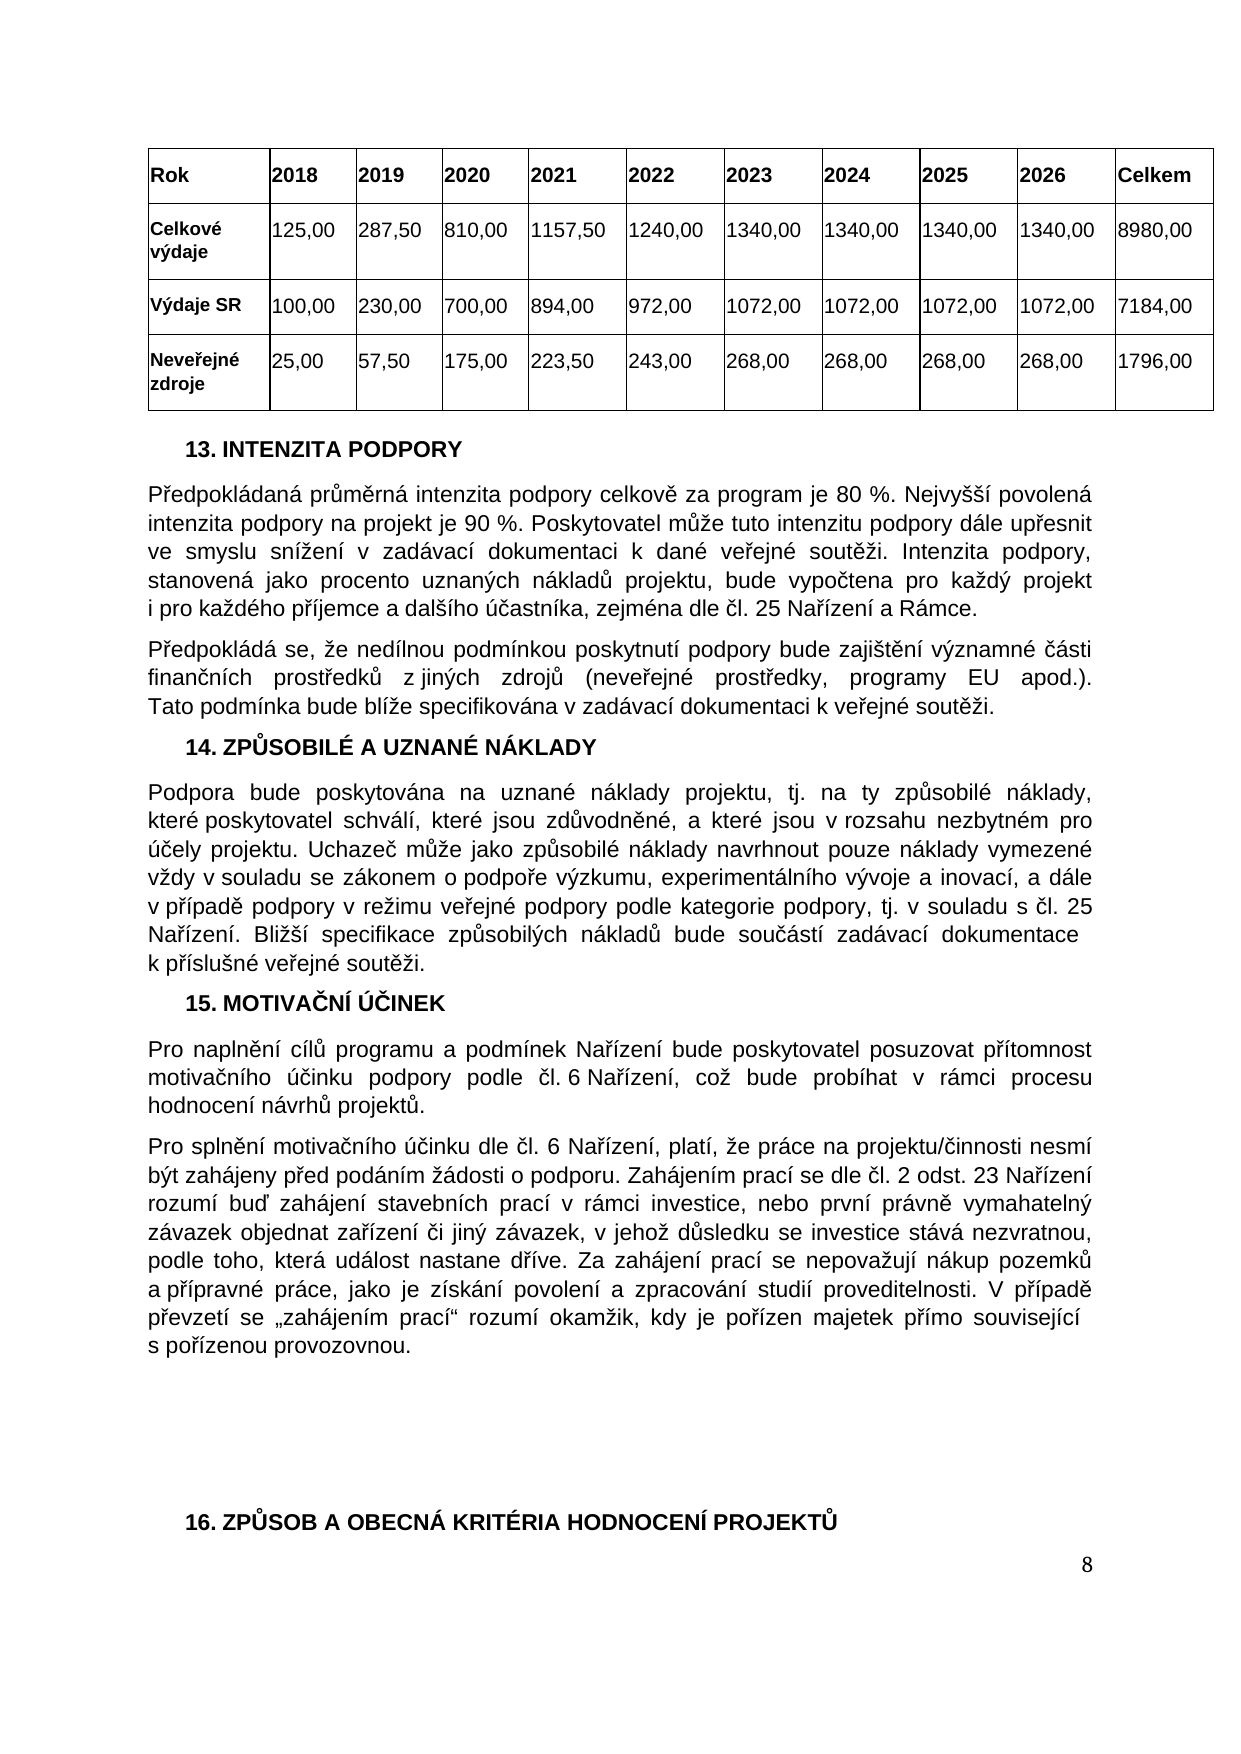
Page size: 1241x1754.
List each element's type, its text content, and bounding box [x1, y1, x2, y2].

table_cell 1340,00 [921, 204, 1017, 279]
list INTENZITA PODPORY [185, 436, 1093, 462]
table_cell 810,00 [443, 204, 528, 279]
table_header 2023 [725, 149, 822, 203]
table_cell Výdaje SR [149, 280, 269, 334]
table_cell 8980,00 [1116, 204, 1213, 279]
table_cell 700,00 [443, 280, 528, 334]
table_cell Celkové výdaje [149, 204, 269, 279]
table_header 2026 [1018, 149, 1115, 203]
list ZPŮSOBILÉ A UZNANÉ NÁKLADY [185, 734, 1093, 760]
table_header 2024 [823, 149, 919, 203]
table_cell 1796,00 [1116, 335, 1213, 410]
table_cell 1072,00 [823, 280, 919, 334]
table_cell 125,00 [271, 204, 356, 279]
text Pro naplnění cílů programu a podmínek Nařízení bude poskytovatel posuzovat přítomnost motivačního účinku podpory podle čl. 6 Nařízení, což bude probíhat v rámci procesu hodnocení návrhů projektů. [148, 1036, 1093, 1119]
table_cell 1340,00 [725, 204, 822, 279]
table_header 2022 [627, 149, 724, 203]
table_header 2020 [443, 149, 528, 203]
table_cell 894,00 [529, 280, 626, 334]
table_cell 100,00 [271, 280, 356, 334]
text Pro splnění motivačního účinku dle čl. 6 Nařízení, platí, že práce na projektu/činnosti nesmí být zahájeny před podáním žádosti o podporu. Zahájením prací se dle čl. 2 odst. 23 Nařízení rozumí buď zahájení stavebních prací v rámci investice, nebo první právně vymahatelný závazek objednat zařízení či jiný závazek, v jehož důsledku se investice stává nezvratnou, podle toho, která událost nastane dříve. Za zahájení prací se nepovažují nákup pozemků a přípravné práce, jako je získání povolení a zpracování studií proveditelnosti. V případě převzetí se „zahájením prací“ rozumí okamžik, kdy je pořízen majetek přímo související s pořízenou provozovnou. [148, 1133, 1093, 1359]
table_cell 1072,00 [921, 280, 1017, 334]
table_cell 268,00 [823, 335, 919, 410]
table_cell 230,00 [357, 280, 442, 334]
table_cell 268,00 [725, 335, 822, 410]
text Předpokládá se, že nedílnou podmínkou poskytnutí podpory bude zajištění významné části finančních prostředků z jiných zdrojů (neveřejné prostředky, programy EU apod.). Tato podmínka bude blíže specifikována v zadávací dokumentaci k veřejné soutěži. [148, 636, 1093, 719]
text Podpora bude poskytována na uznané náklady projektu, tj. na ty způsobilé náklady, které poskytovatel schválí, které jsou zdůvodněné, a které jsou v rozsahu nezbytném pro účely projektu. Uchazeč může jako způsobilé náklady navrhnout pouze náklady vymezené vždy v souladu se zákonem o podpoře výzkumu, experimentálního vývoje a inovací, a dále v případě podpory v režimu veřejné podpory podle kategorie podpory, tj. v souladu s čl. 25 Nařízení. Bližší specifikace způsobilých nákladů bude součástí zadávací dokumentace k příslušné veřejné soutěži. [148, 779, 1093, 976]
table_cell 268,00 [1018, 335, 1115, 410]
table_cell 972,00 [627, 280, 724, 334]
table_header 2019 [357, 149, 442, 203]
table_cell 1072,00 [1018, 280, 1115, 334]
table_cell 1240,00 [627, 204, 724, 279]
table_cell 287,50 [357, 204, 442, 279]
table_cell 1340,00 [1018, 204, 1115, 279]
table_cell 7184,00 [1116, 280, 1213, 334]
table_cell 268,00 [921, 335, 1017, 410]
list ZPŮSOB A OBECNÁ KRITÉRIA HODNOCENÍ PROJEKTŮ [185, 1509, 1093, 1535]
table_cell 1157,50 [529, 204, 626, 279]
table_cell 243,00 [627, 335, 724, 410]
table_cell 57,50 [357, 335, 442, 410]
table_cell 175,00 [443, 335, 528, 410]
table_cell 25,00 [271, 335, 356, 410]
table_cell 1072,00 [725, 280, 822, 334]
table_header 2018 [271, 149, 356, 203]
table_cell 223,50 [529, 335, 626, 410]
table_cell 1340,00 [823, 204, 919, 279]
table_header Rok [149, 149, 269, 203]
table_header 2021 [529, 149, 626, 203]
text Předpokládaná průměrná intenzita podpory celkově za program je 80 %. Nejvyšší povolená intenzita podpory na projekt je 90 %. Poskytovatel může tuto intenzitu podpory dále upřesnit ve smyslu snížení v zadávací dokumentaci k dané veřejné soutěži. Intenzita podpory, stanovená jako procento uznaných nákladů projektu, bude vypočtena pro každý projekt i pro každého příjemce a dalšího účastníka, zejména dle čl. 25 Nařízení a Rámce. [148, 481, 1093, 621]
table_header 2025 [921, 149, 1017, 203]
list MOTIVAČNÍ ÚČINEK [185, 990, 1093, 1017]
table_cell Neveřejné zdroje [149, 335, 269, 410]
table_header Celkem [1116, 149, 1213, 203]
